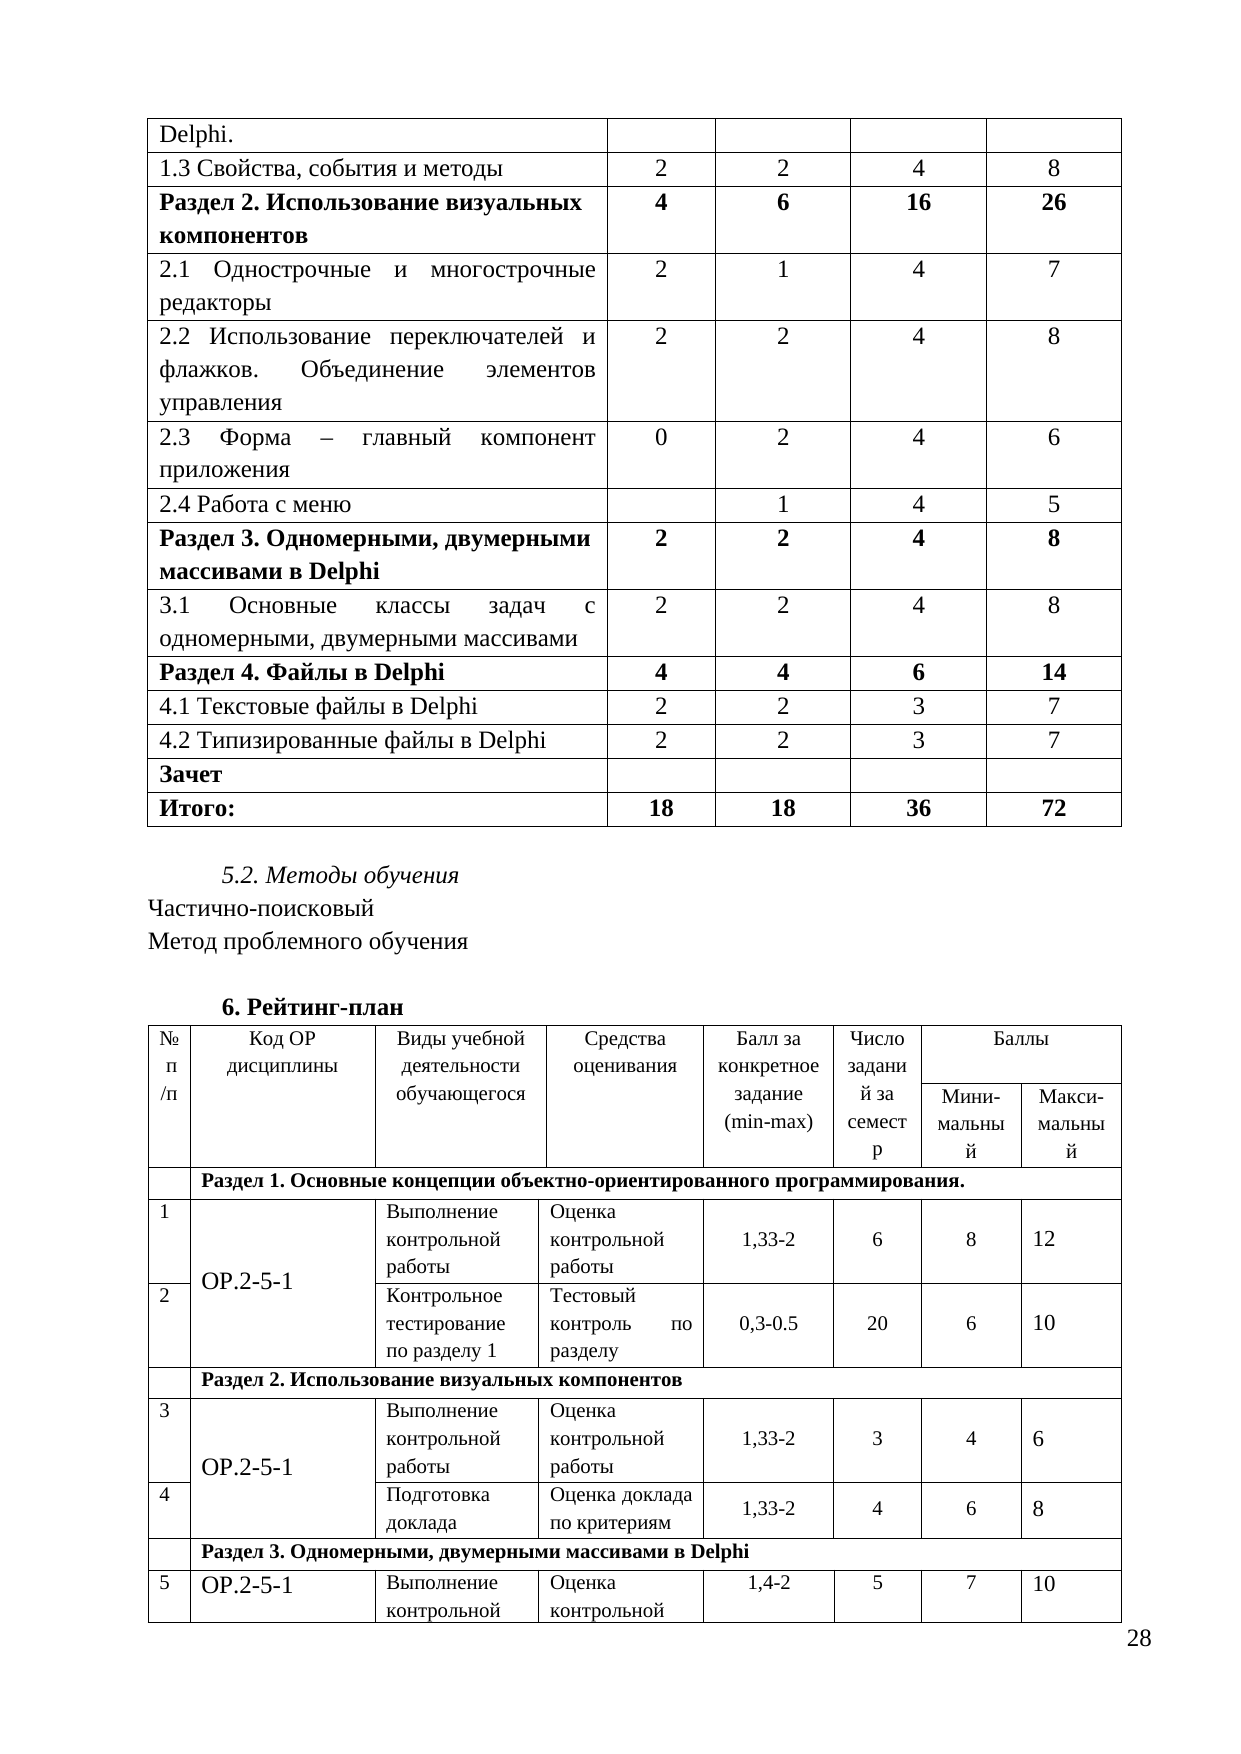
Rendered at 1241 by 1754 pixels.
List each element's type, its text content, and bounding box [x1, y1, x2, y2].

table_cell 4 [149, 1483, 190, 1538]
table_cell 8 [922, 1200, 1021, 1282]
table_cell [851, 759, 986, 792]
table_cell Оценка контрольной работы [539, 1200, 703, 1282]
table_cell 8 [987, 321, 1121, 421]
table_cell 36 [851, 793, 986, 826]
table_cell 4 [834, 1483, 921, 1538]
table_cell 4 [851, 489, 986, 522]
table_cell Оценка доклада по критериям [539, 1483, 703, 1538]
table_cell 6 [716, 187, 850, 253]
table_cell Раздел 3. Одномерными, двумерными массивами в Delphi [191, 1539, 1121, 1569]
table_cell 4 [851, 523, 986, 589]
table_cell 3 [834, 1399, 921, 1482]
table_cell Раздел 4. Файлы в Delphi [148, 657, 607, 690]
table_cell 16 [851, 187, 986, 253]
table_header Число заданий за семестр [834, 1026, 921, 1167]
table_cell 72 [987, 793, 1121, 826]
table_header Баллы [922, 1026, 1121, 1083]
table_cell 8 [987, 523, 1121, 589]
table_cell 5 [149, 1571, 190, 1622]
table_cell Контрольное тестирование по разделу 1 [376, 1284, 538, 1367]
table_cell 4 [608, 657, 715, 690]
table_cell 8 [1022, 1483, 1121, 1538]
table_cell 4 [851, 321, 986, 421]
table_cell 7 [922, 1571, 1021, 1622]
table_cell 2 [608, 523, 715, 589]
table_cell ОР.2-5-1 [191, 1399, 375, 1538]
table_cell 2 [608, 153, 715, 186]
table_cell 2 [716, 523, 850, 589]
table_header Код ОР дисциплины [191, 1026, 375, 1167]
table_cell ОР.2-5-1 [191, 1571, 375, 1622]
table_cell 2.4 Работа с меню [148, 489, 607, 522]
table_cell 2 [149, 1284, 190, 1367]
table_header Балл за конкретное задание (min-max) [704, 1026, 833, 1167]
table_cell 4 [608, 119, 715, 152]
table_cell 6 [987, 422, 1121, 488]
table_cell 4 [608, 187, 715, 253]
table_cell 2 [608, 254, 715, 320]
table_cell [149, 1539, 190, 1569]
table_cell [608, 759, 715, 792]
table_cell [149, 1368, 190, 1398]
table_cell Тестовый контроль по разделу [539, 1284, 703, 1367]
table_cell Раздел 3. Одномерными, двумерными массивами в Delphi [148, 523, 607, 589]
table_cell 2 [608, 691, 715, 724]
table_cell 1,33-2 [704, 1200, 833, 1282]
table_cell 1 [716, 489, 850, 522]
table_cell Оценка контрольной работы [539, 1399, 703, 1482]
table_cell 7 [987, 254, 1121, 320]
table_cell 3.1 Основные классы задач с одномерными, двумерными массивами [148, 590, 607, 656]
table_cell 5 [835, 1571, 921, 1622]
table_cell 2 [608, 725, 715, 758]
text 5.2. Методы обучения [148, 860, 1152, 889]
table_cell 2 [716, 691, 850, 724]
table_cell 4 [851, 590, 986, 656]
table_cell 8 [987, 590, 1121, 656]
table_cell 2 [608, 321, 715, 421]
table_cell 2 [716, 590, 850, 656]
table_cell 7 [987, 725, 1121, 758]
table_cell 4 [851, 254, 986, 320]
table_cell Раздел 2. Использование визуальных компонентов [191, 1368, 1121, 1398]
table_header № п/п [149, 1026, 190, 1167]
table_cell 7 [987, 691, 1121, 724]
table_cell 1,33-2 [704, 1483, 833, 1538]
table_cell 2.2 Использование переключателей и флажков. Объединение элементов управления [148, 321, 607, 421]
table_cell 10 [1022, 1571, 1121, 1622]
table_cell 4 [851, 153, 986, 186]
text 6. Рейтинг-план [148, 992, 1152, 1021]
table_cell 12 [1022, 1200, 1121, 1282]
table_cell Итого: [148, 793, 607, 826]
table_cell Раздел 1. Основные концепции объектно-ориентированного программирования. [191, 1168, 1121, 1198]
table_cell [376, 1571, 538, 1622]
table_cell 9 [987, 119, 1121, 152]
table_cell 5 [987, 489, 1121, 522]
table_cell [148, 119, 607, 152]
table_cell 20 [834, 1284, 921, 1367]
table_cell 1.3 Свойства, события и методы [148, 153, 607, 186]
table_cell 4 [922, 1399, 1021, 1482]
table_cell 6 [922, 1483, 1021, 1538]
table_cell 6 [922, 1284, 1021, 1367]
table_cell 6 [851, 657, 986, 690]
table_cell Выполнение контрольной работы [376, 1200, 538, 1282]
table_cell 2.3 Форма – главный компонент приложения [148, 422, 607, 488]
table_cell [608, 489, 715, 522]
table_cell 4 [716, 657, 850, 690]
table_cell 10 [1022, 1284, 1121, 1367]
table_cell 2.1 Однострочные и многострочные редакторы [148, 254, 607, 320]
table_cell 3 [851, 725, 986, 758]
table_cell 2 [716, 321, 850, 421]
table_cell 14 [987, 657, 1121, 690]
table_cell 3 [851, 119, 986, 152]
table_cell ОР.2-5-1 [191, 1200, 375, 1367]
table_header Средства оценивания [547, 1026, 703, 1167]
table_cell 8 [987, 153, 1121, 186]
table_cell 1,4-2 [704, 1571, 834, 1622]
table_cell 2 [608, 590, 715, 656]
text Частично-поисковый [148, 893, 1152, 922]
table_cell Мини-мальный [922, 1084, 1021, 1167]
table_header Виды учебной деятельности обучающегося [376, 1026, 546, 1167]
table_cell [716, 759, 850, 792]
table_cell [149, 1168, 190, 1198]
table_cell 1,33-2 [704, 1399, 833, 1482]
table_cell 18 [608, 793, 715, 826]
table_cell 6 [1022, 1399, 1121, 1482]
table_cell 18 [716, 793, 850, 826]
table_cell Макси-мальный [1022, 1084, 1121, 1167]
table_cell 6 [834, 1200, 921, 1282]
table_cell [539, 1571, 703, 1622]
table_cell 2 [716, 119, 850, 152]
table_cell 4 [851, 422, 986, 488]
table_cell Выполнение контрольной работы [376, 1399, 538, 1482]
table_cell 0,3-0.5 [704, 1284, 833, 1367]
table_cell Зачет [148, 759, 607, 792]
table_cell Подготовка доклада [376, 1483, 538, 1538]
table_cell 1 [716, 254, 850, 320]
text Метод проблемного обучения [148, 926, 1152, 955]
table_cell 3 [149, 1399, 190, 1482]
table_cell 26 [987, 187, 1121, 253]
table_cell [987, 759, 1121, 792]
table_cell 2 [716, 725, 850, 758]
table_cell 0 [608, 422, 715, 488]
table_cell 2 [716, 153, 850, 186]
table_cell 1 [149, 1200, 190, 1282]
table_cell 4.2 Типизированные файлы в Delphi [148, 725, 607, 758]
table_cell Раздел 2. Использование визуальных компонентов [148, 187, 607, 253]
table_cell 2 [716, 422, 850, 488]
table_cell 3 [851, 691, 986, 724]
table_cell 4.1 Текстовые файлы в Delphi [148, 691, 607, 724]
